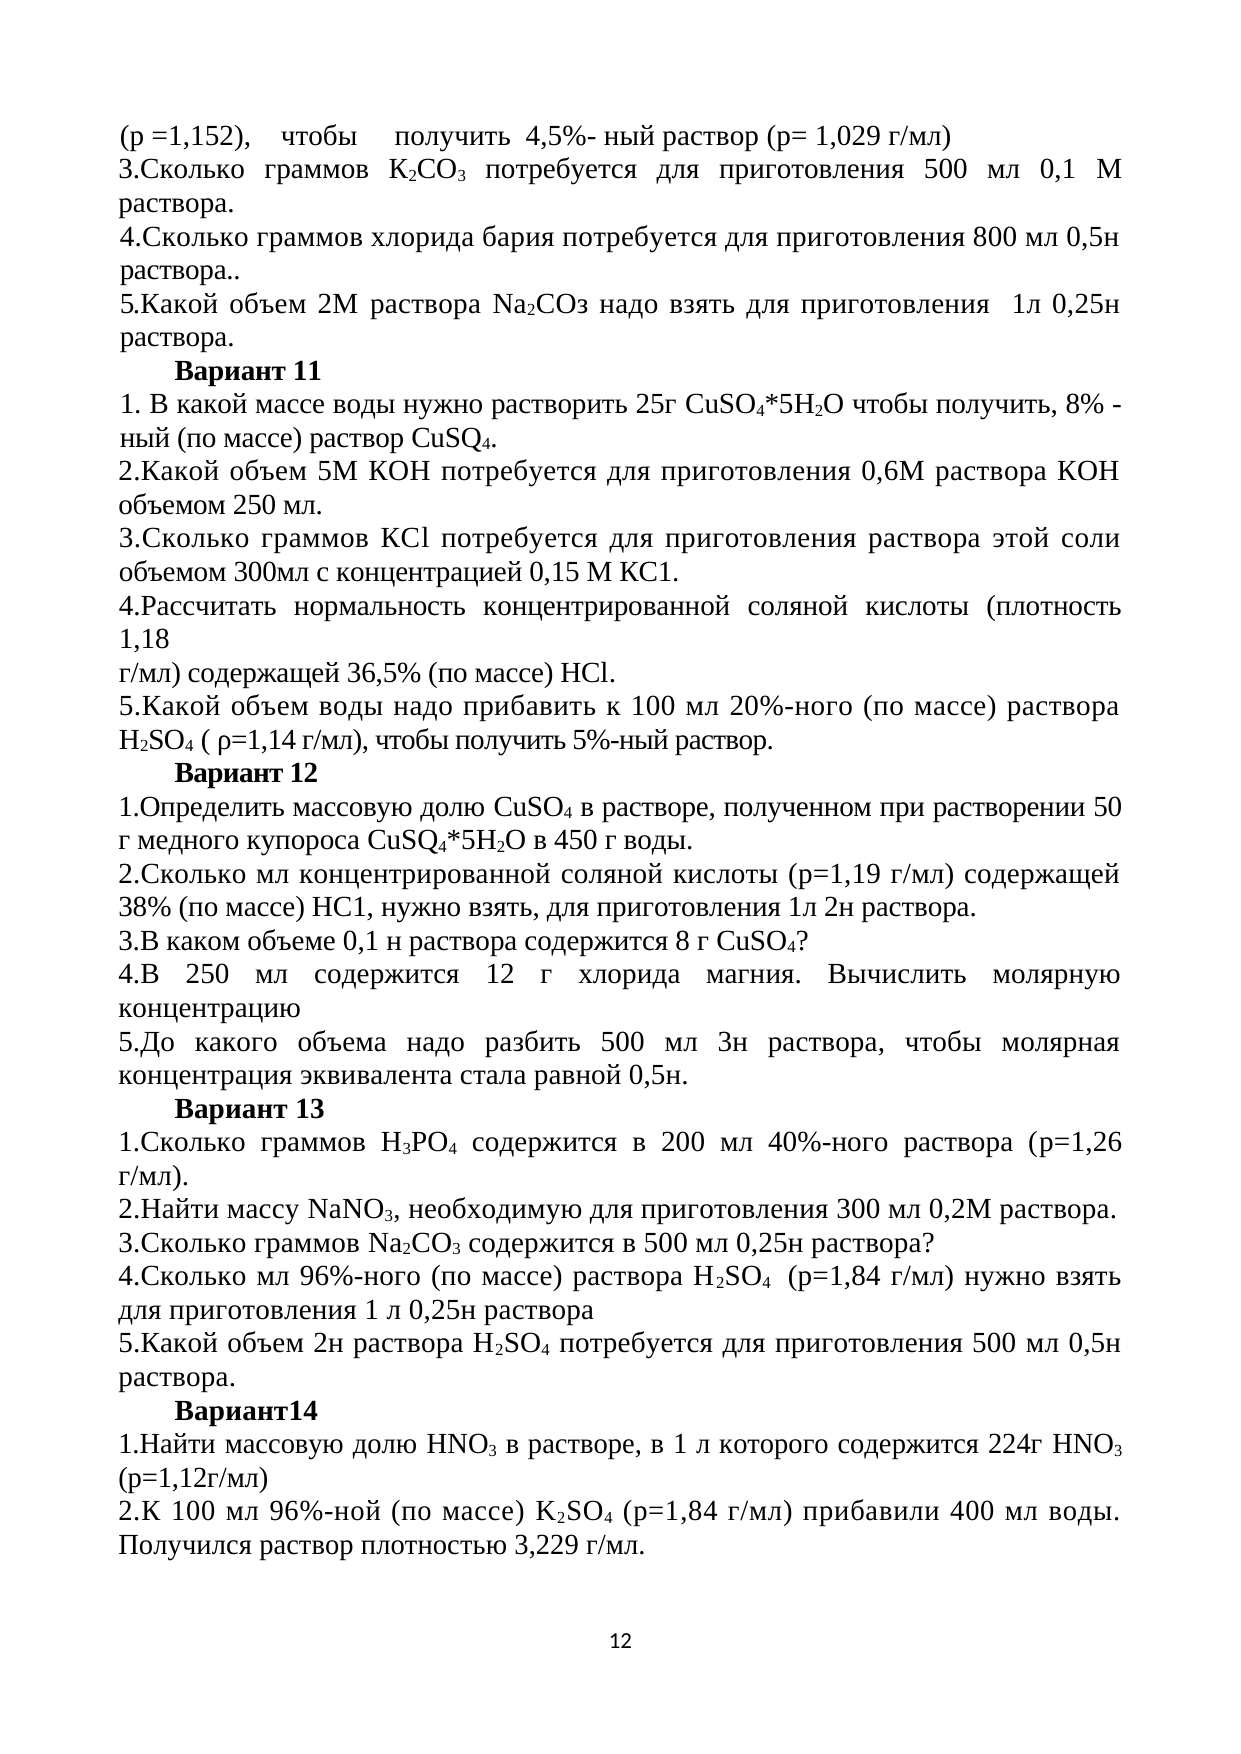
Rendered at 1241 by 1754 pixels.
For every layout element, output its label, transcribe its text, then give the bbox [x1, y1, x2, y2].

text 4.Сколько мл 96%-ного (по массе) раствора Н2SO4 (р=1,84 г/мл) нужно взять для приготовления 0,25н раствора [118, 1258, 1122, 1326]
text 5.До какого объема надо разбить 500 мл 3н раствора, чтобы молярная концентрация эквивалента стала равной 0,5н. [118, 1024, 1122, 1091]
text 4.Рассчитать нормальность концентрированной соляной кислоты (плотность 1,18 г/мл) содержащей 36,5% (по массе) HCl. [119, 588, 1122, 688]
text 5.Какой объем воды надо прибавить к 100 мл 20%-ного (по массе) раствора H2SO4 ( ρ=1,14 г/мл), чтобы получить 5%-ный раствор. [119, 688, 1122, 755]
text 3.Сколько граммов КСl потребуется для приготовления раствора этой соли объемом 300мл с концентрацией КС1. [119, 521, 1122, 588]
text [119, 118, 1122, 152]
text 2.Найти массу NaNO3, необходимую для приготовления 300 мл 0,2М раствора. [118, 1191, 1122, 1225]
text 3.В каком объеме 0,1 н раствора содержится CuSO4? [118, 923, 1122, 957]
text Вариант 13 [174, 1091, 1122, 1124]
text Вариант 12 [174, 755, 1122, 789]
text Вариант14 [174, 1393, 1122, 1426]
text 1. В какой массе воды нужно растворить 25г CuSO4*5H2O чтобы получить, 8% -ный (по массе) раствор CuSQ4. [119, 386, 1122, 453]
text 3.Сколько граммов К2СО3 потребуется для приготовления 500 мл раствора. [118, 152, 1122, 219]
text 1.Определить массовую долю CuSO4 в растворе, полученном при растворении медного купороса CuSQ4*5H2О в воды. [118, 789, 1122, 856]
text 4.В 250 мл содержится хлорида магния. Вычислить молярную концентрацию [118, 957, 1122, 1024]
text 5.Какой объем 2н раствора Н2SO4 потребуется для приготовления 500 мл 0,5н раствора. [118, 1326, 1122, 1393]
text 2.Сколько мл концентрированной соляной кислоты (р=1,19 г/мл) содержащей 38% (по массе) НС1, нужно взять, для приготовления 1л 2н раствора. [118, 856, 1122, 923]
text 2.К 100 мл 96%-ной (по массе) K2SO4 (р=1,84 г/мл) прибавили 400 мл воды. Получился раствор плотностью 3,229 г/мл. [118, 1493, 1122, 1560]
text 1.Сколько граммов Н3РО4 содержится в 200 мл 40%-ного раствора (р=1,26 г/мл). [118, 1124, 1122, 1191]
text 5.Какой объем 2М раствора Na2СОз надо взять для приготовления 1л 0,25н раствора. [119, 286, 1122, 353]
text 4.Сколько граммов хлорида бария потребуется для приготовления 800 мл 0,5н раствора.. [119, 219, 1122, 286]
text Вариант 11 [174, 353, 1122, 386]
text 1.Найти массовую долю HNO3 в растворе, в которого содержится 224г HNO3 (р=1,12г/мл) [118, 1426, 1122, 1493]
text 2.Какой объем 5М КОН потребуется для приготовления 0,6М раствора КОН объемом 250 мл. [118, 453, 1122, 521]
text 3.Сколько граммов Na2СO3 содержится в 500 мл 0,25н раствора? [118, 1225, 1122, 1258]
